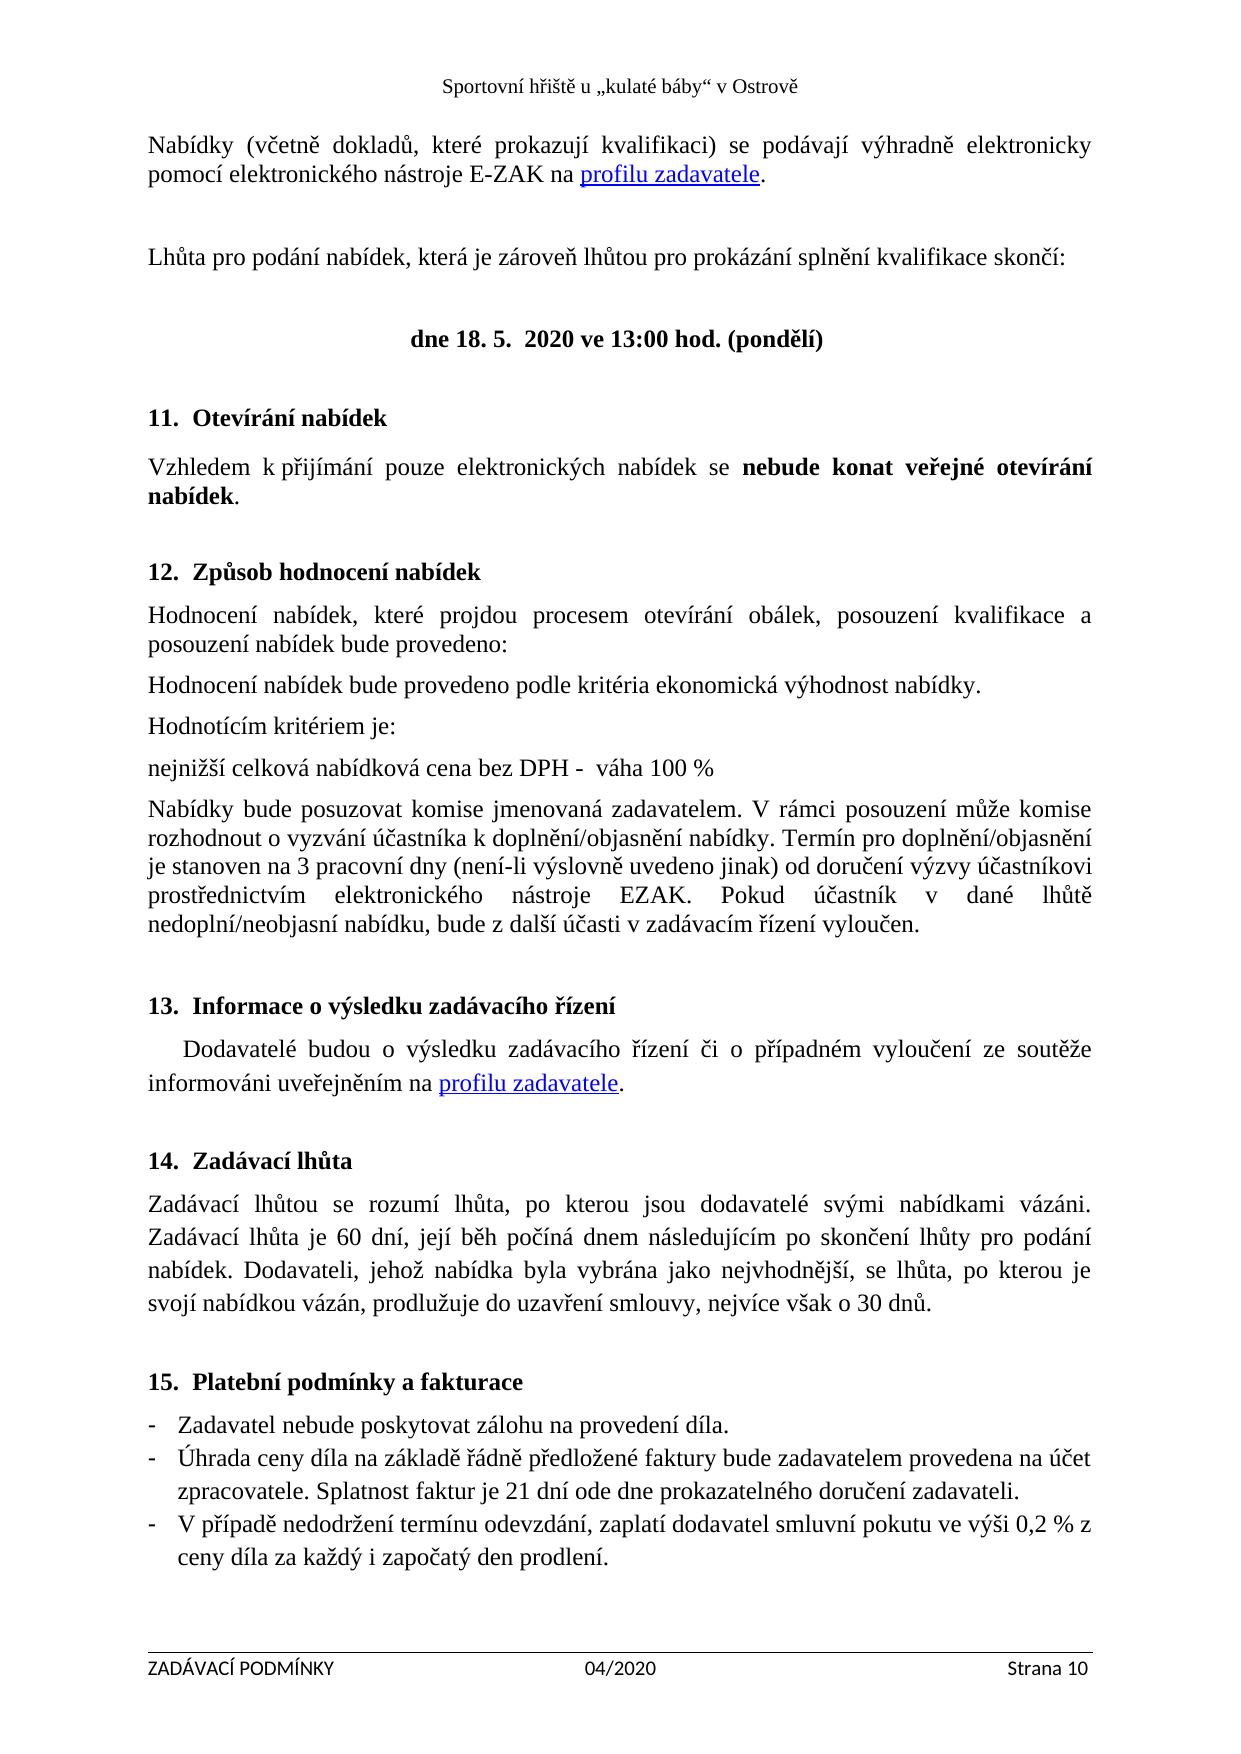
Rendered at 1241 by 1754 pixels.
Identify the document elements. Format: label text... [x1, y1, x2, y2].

text 14. Zadávací lhůta [148, 1146, 1093, 1175]
list Zadavatel nebude poskytovat zálohu na provedení díla. [148, 1410, 1093, 1439]
text Nabídky (včetně dokladů, které prokazují kvalifikaci) se podávají výhradně elektronicky pomocí elektronického nástroje E-ZAK na profilu zadavatele. [148, 130, 1093, 188]
list dne 18. 5. 2020 ve 13:00 hod. (pondělí) [223, 324, 1093, 353]
text 15. Platební podmínky a fakturace [148, 1367, 1093, 1396]
text Zadávací lhůtou se rozumí lhůta, po kterou jsou dodavatelé svými nabídkami vázáni. Zadávací lhůta je 60 dní, její běh počíná dnem následujícím po skončení lhůty pro podání nabídek. Dodavateli, jehož nabídka byla vybrána jako nejvhodnější, se lhůta, po kterou je svojí nabídkou vázán, prodlužuje do uzavření smlouvy, nejvíce však o 30 dnů. [148, 1189, 1093, 1317]
text 12. Způsob hodnocení nabídek [148, 557, 1093, 586]
text nejnižší celková nabídková cena bez DPH - váha 100 % [148, 753, 1093, 781]
text Hodnocení nabídek bude provedeno podle kritéria ekonomická výhodnost nabídky. [148, 670, 1093, 699]
text Nabídky bude posuzovat komise jmenovaná zadavatelem. V rámci posouzení může komise rozhodnout o vyzvání účastníka k doplnění/objasnění nabídky. Termín pro doplnění/objasnění je stanoven na 3 pracovní dny (není-li výslovně uvedeno jinak) od doručení výzvy účastníkovi prostřednictvím elektronického nástroje EZAK. Pokud účastník v dané lhůtě nedoplní/neobjasní nabídku, bude z další účasti v zadávacím řízení vyloučen. [148, 794, 1093, 938]
text Hodnotícím kritériem je: [148, 711, 1093, 740]
text 13. Informace o výsledku zadávacího řízení [148, 991, 1093, 1020]
text 11. Otevírání nabídek [148, 403, 1093, 431]
text Hodnocení nabídek, které projdou procesem otevírání obálek, posouzení kvalifikace a posouzení nabídek bude provedeno: [148, 600, 1093, 658]
text Lhůta pro podání nabídek, která je zároveň lhůtou pro prokázání splnění kvalifikace skončí: [148, 242, 1093, 270]
text Vzhledem k přijímání pouze elektronických nabídek se nebude konat veřejné otevírání nabídek. [148, 452, 1093, 509]
list Úhrada ceny díla na základě řádně předložené faktury bude zadavatelem provedena na účet zpracovatele. Splatnost faktur je 21 dní ode dne prokazatelného doručení zadavateli. [148, 1443, 1093, 1505]
text Dodavatelé budou o výsledku zadávacího řízení či o případném vyloučení ze soutěže informováni uveřejněním na profilu zadavatele. [148, 1034, 1093, 1096]
list V případě nedodržení termínu odevzdání, zaplatí dodavatel smluvní pokutu ve výši 0,2 % z ceny díla za každý i započatý den prodlení. [148, 1509, 1093, 1571]
